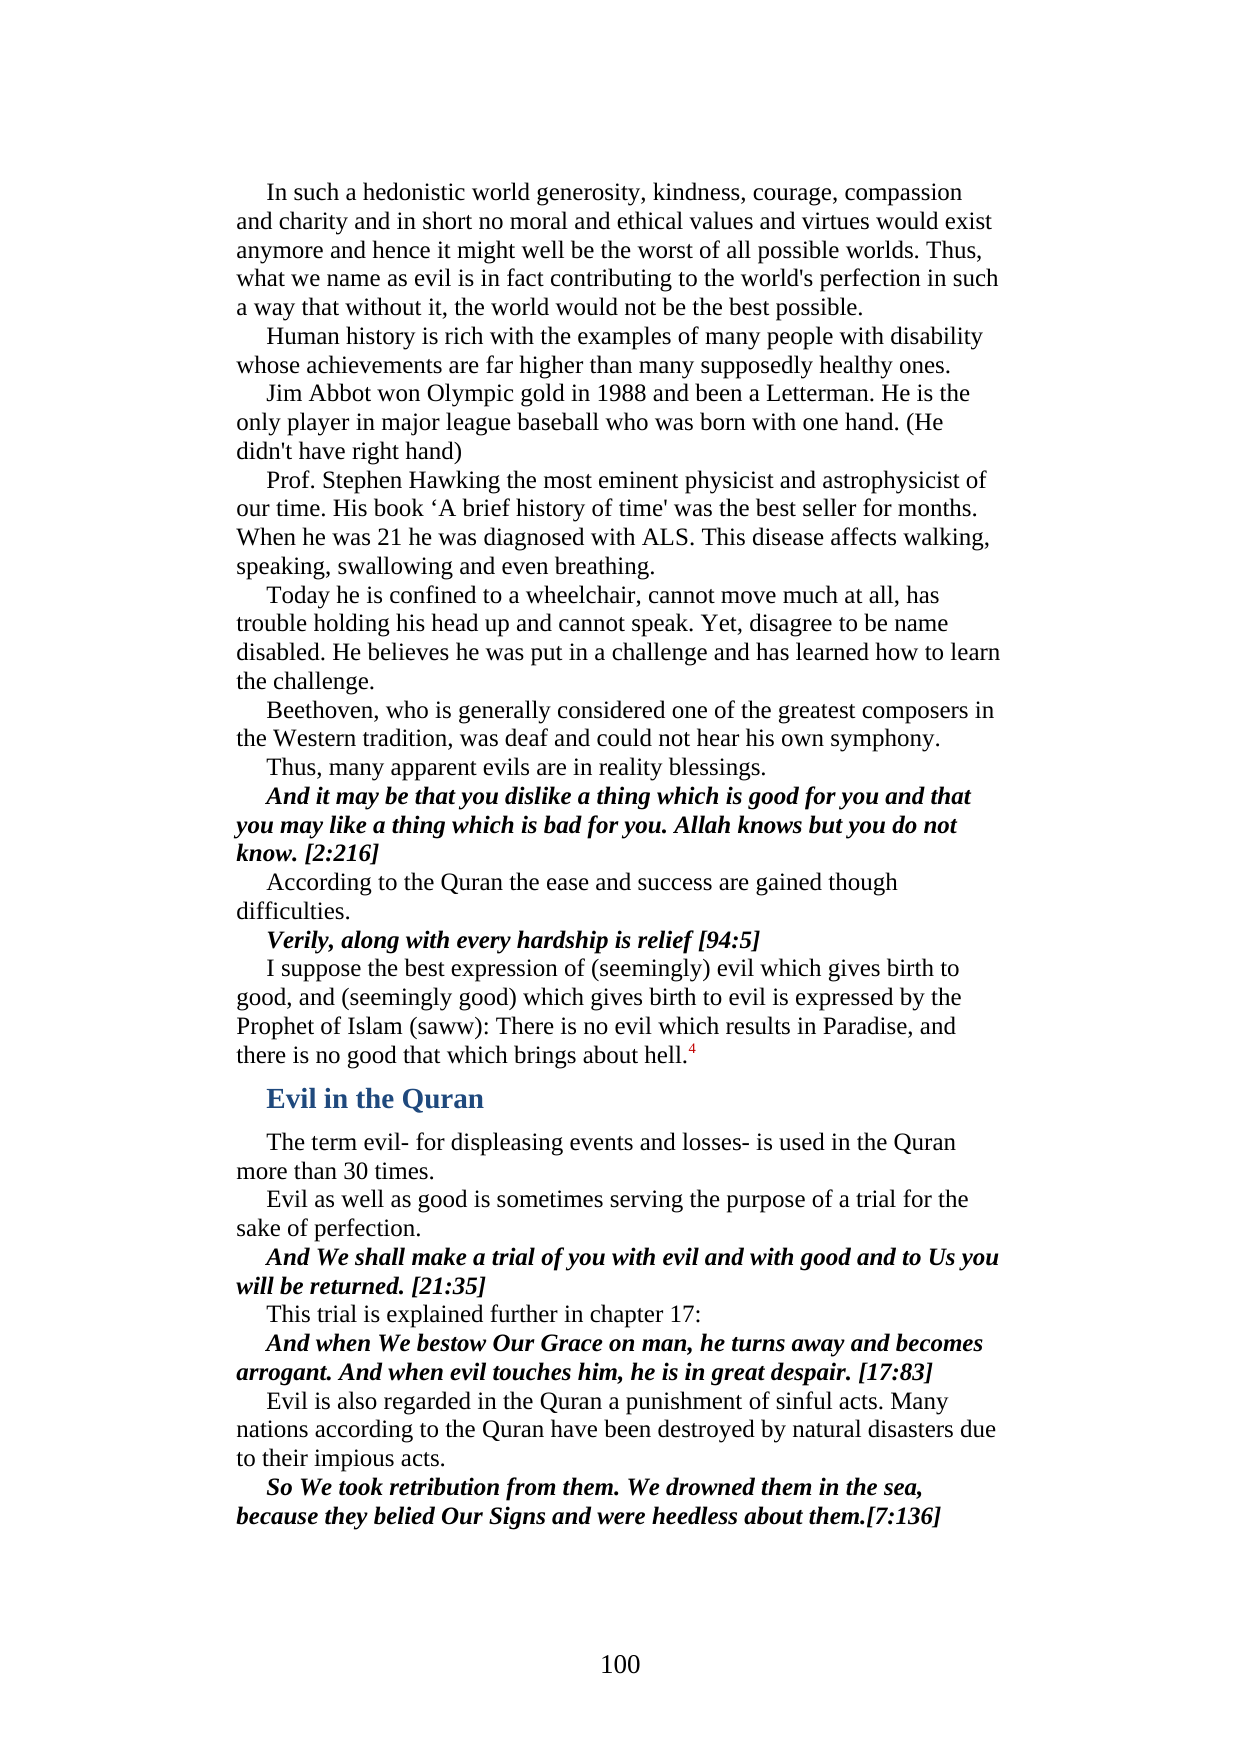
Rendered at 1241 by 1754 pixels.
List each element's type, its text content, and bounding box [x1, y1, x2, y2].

text Evil is also regarded in the Quran a punishment of sinful acts. Many nations according to the Quran have been destroyed by natural disasters due to their impious acts. [236, 1386, 1004, 1472]
text And We shall make a trial of you with evil and with good and to Us you will be returned. [21:35] [236, 1242, 1004, 1299]
text And when We bestow Our Grace on man, he turns away and becomes arrogant. And when evil touches him, he is in great despair. [17:83] [236, 1328, 1004, 1386]
text Thus, many apparent evils are in reality blessings. [236, 752, 1004, 781]
text In such a hedonistic world generosity, kindness, courage, compassion and charity and in short no moral and ethical values and virtues would exist anymore and hence it might well be the worst of all possible worlds. Thus, what we name as evil is in fact contributing to the world's perfection in such a way that without it, the world would not be the best possible. [236, 177, 1004, 321]
text Evil as well as good is sometimes serving the purpose of a trial for the sake of perfection. [236, 1184, 1004, 1242]
text The term evil- for displeasing events and losses- is used in the Quran more than 30 times. [236, 1127, 1004, 1184]
text I suppose the best expression of (seemingly) evil which gives birth to good, and (seemingly good) which gives birth to evil is expressed by the Prophet of Islam (saww): There is no evil which results in Paradise, and there is no good that which brings about hell.4 [236, 953, 1004, 1068]
text According to the Quran the ease and success are gained though difficulties. [236, 867, 1004, 925]
text Today he is confined to a wheelchair, cannot move much at all, has trouble holding his head up and cannot speak. Yet, disagree to be name disabled. He believes he was put in a challenge and has learned how to learn the challenge. [236, 580, 1004, 695]
text Verily, along with every hardship is relief [94:5] [236, 925, 1004, 953]
subtitle Evil in the Quran [236, 1081, 1004, 1114]
text So We took retribution from them. We drowned them in the sea, because they belied Our Signs and were heedless about them.[7:136] [236, 1472, 1004, 1529]
text And it may be that you dislike a thing which is good for you and that you may like a thing which is bad for you. Allah knows but you do not know. [2:216] [236, 781, 1004, 867]
text Prof. Stephen Hawking the most eminent physicist and astrophysicist of our time. His book ‘A brief history of time' was the best seller for months. When he was 21 he was diagnosed with ALS. This disease affects walking, speaking, swallowing and even breathing. [236, 465, 1004, 580]
text Human history is rich with the examples of many people with disability whose achievements are far higher than many supposedly healthy ones. [236, 321, 1004, 378]
text Beethoven, who is generally considered one of the greatest composers in the Western tradition, was deaf and could not hear his own symphony. [236, 695, 1004, 752]
text This trial is explained further in chapter 17: [236, 1299, 1004, 1328]
text Jim Abbot won Olympic gold in 1988 and been a Letterman. He is the only player in major league baseball who was born with one hand. (He didn't have right hand) [236, 378, 1004, 465]
